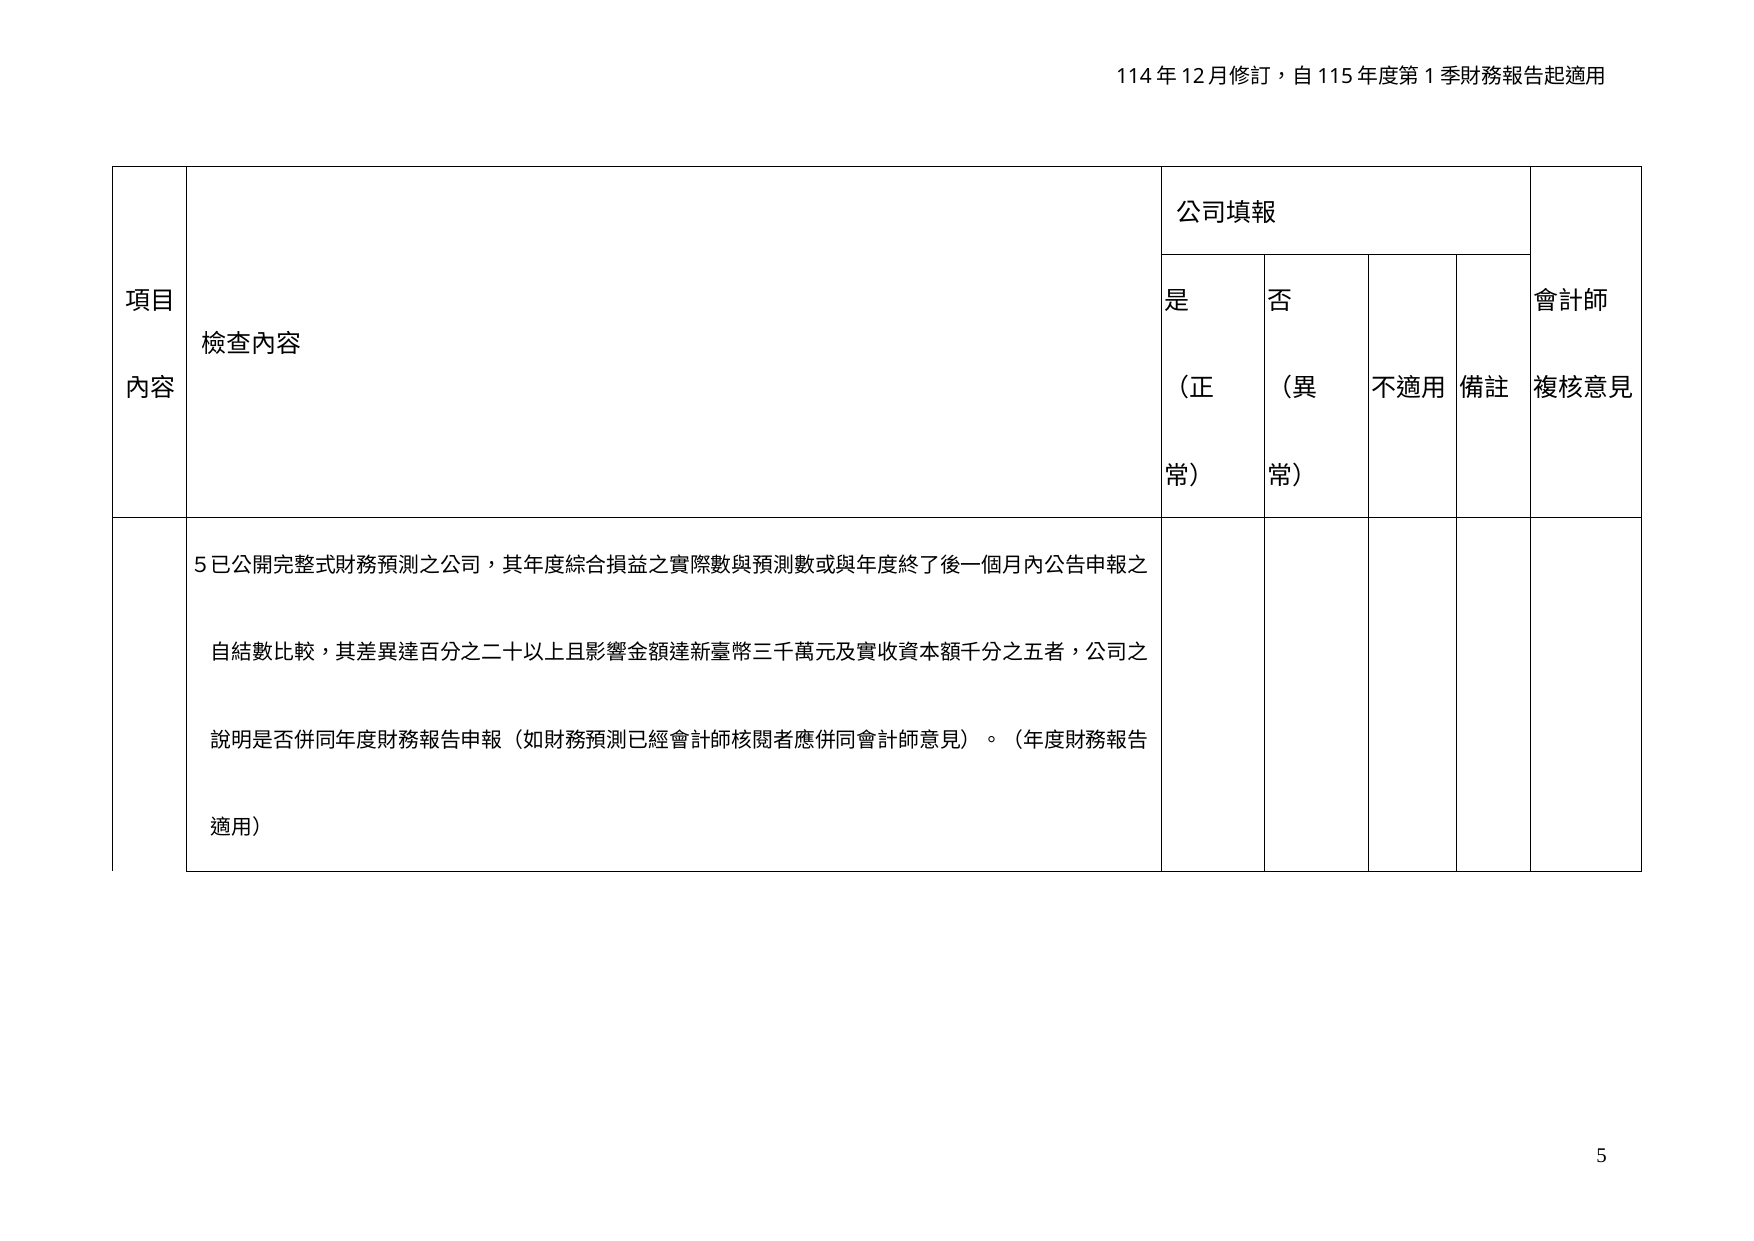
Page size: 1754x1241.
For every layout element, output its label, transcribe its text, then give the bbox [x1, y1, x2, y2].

table_cell [1265, 518, 1368, 871]
table_header 會計師 複核意見 [1531, 167, 1641, 517]
table_header 公司填報 [1162, 167, 1530, 254]
table_cell 不適用 [1369, 255, 1456, 517]
table_cell 備註 [1457, 255, 1530, 517]
table_cell [1457, 518, 1530, 871]
table_cell [1162, 518, 1264, 871]
table_cell 是 （正常） [1162, 255, 1264, 517]
table_cell [1369, 518, 1456, 871]
table_header 項目內容 [113, 167, 186, 517]
table_cell ５已公開完整式財務預測之公司，其年度綜合損益之實際數與預測數或與年度終了後一個月內公告申報之自結數比較，其差異達百分之二十以上且影響金額達新臺幣三千萬元及實收資本額千分之五者，公司之說明是否併同年度財務報告申報（如財務預測已經會計師核閱者應併同會計師意見）。（年度財務報告適用） [187, 518, 1161, 871]
table_header 檢查內容 [187, 167, 1161, 517]
table_cell [1531, 518, 1641, 871]
table_cell 否 （異常） [1265, 255, 1368, 517]
